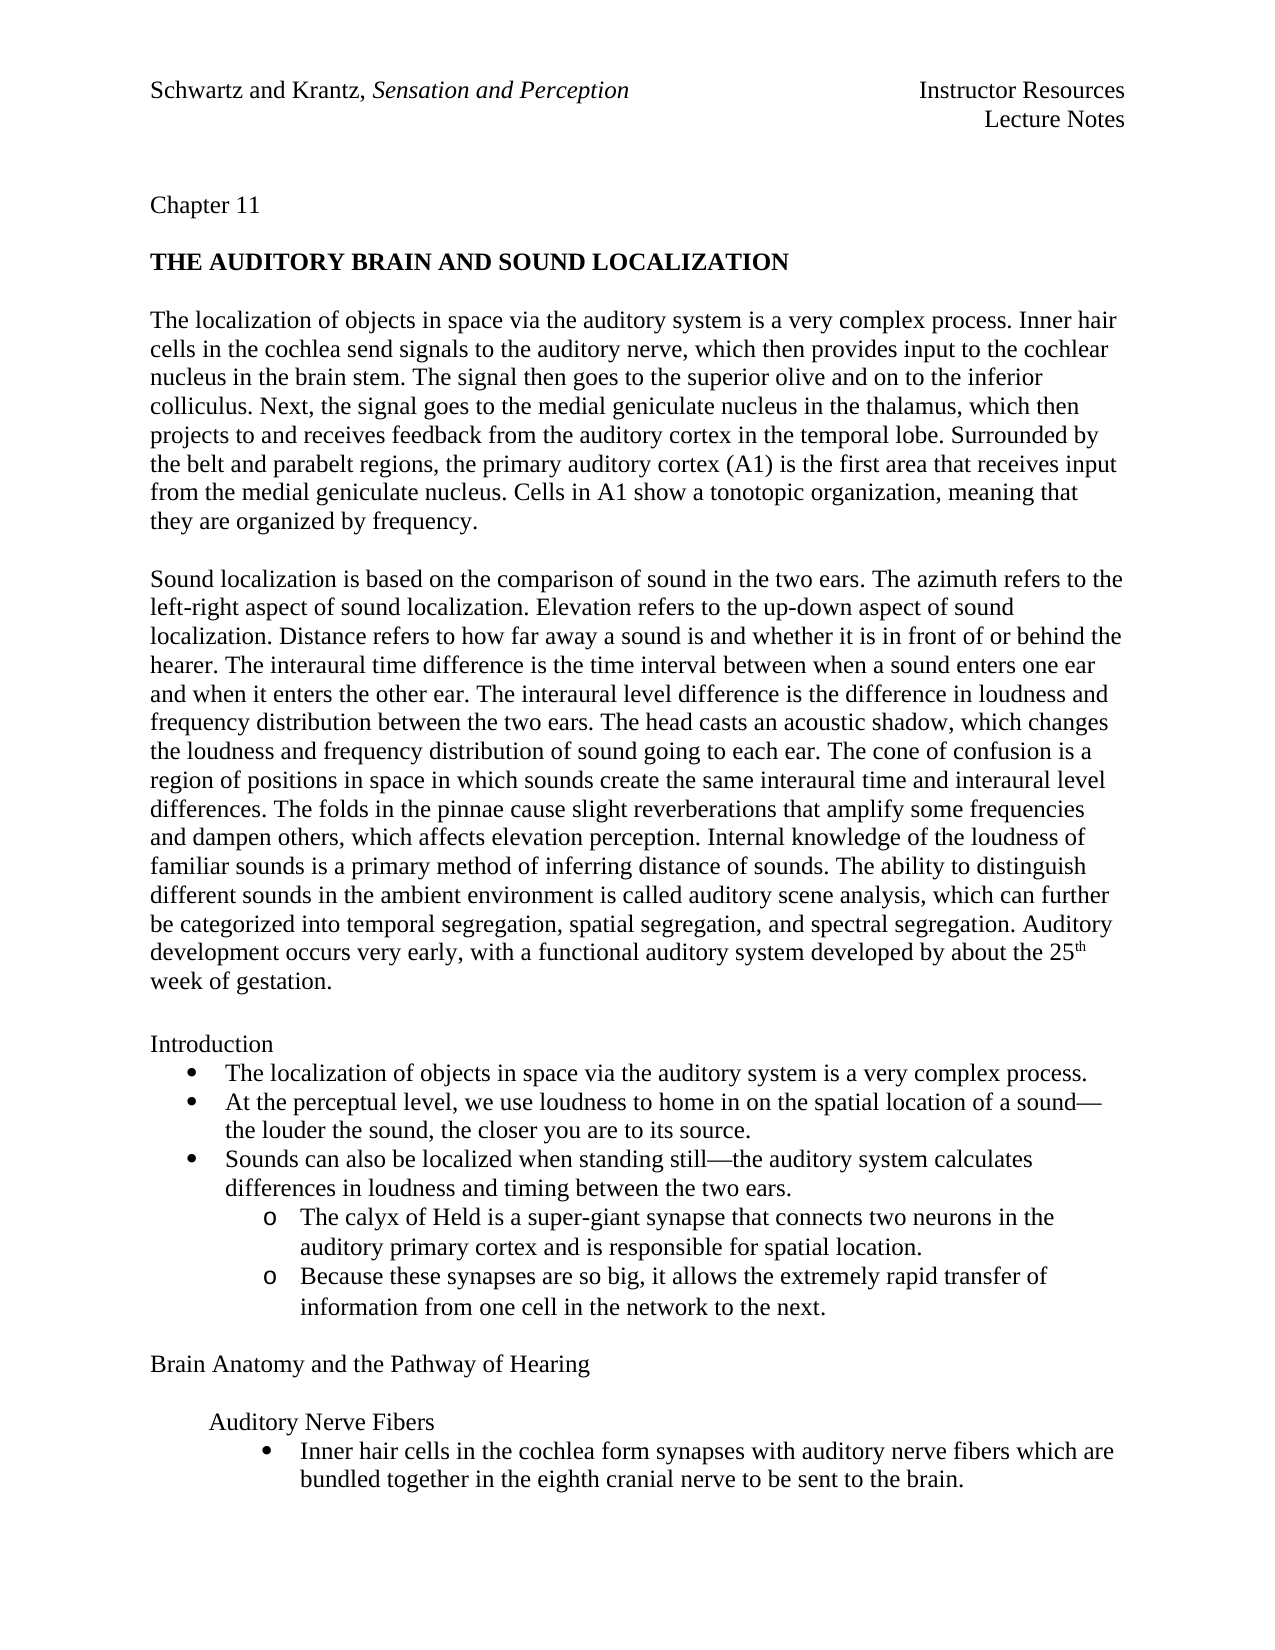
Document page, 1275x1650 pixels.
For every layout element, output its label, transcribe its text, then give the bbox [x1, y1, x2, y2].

text Auditory Nerve Fibers [150, 1407, 1125, 1436]
list The localization of objects in space via the auditory system is a very complex process. [187, 1058, 1125, 1087]
text Chapter 11 [150, 190, 1125, 219]
text Sound localization is based on the comparison of sound in the two ears. The azimuth refers to the left-right aspect of sound localization. Elevation refers to the up-down aspect of sound localization. Distance refers to how far away a sound is and whether it is in front of or behind the hearer. The interaural time difference is the time interval between when a sound enters one ear and when it enters the other ear. The interaural level difference is the difference in loudness and frequency distribution between the two ears. The head casts an acoustic shadow, which changes the loudness and frequency distribution of sound going to each ear. The cone of confusion is a region of positions in space in which sounds create the same interaural time and interaural level differences. The folds in the pinnae cause slight reverberations that amplify some frequencies and dampen others, which affects elevation perception. Internal knowledge of the loudness of familiar sounds is a primary method of inferring distance of sounds. The ability to distinguish different sounds in the ambient environment is called auditory scene analysis, which can further be categorized into temporal segregation, spatial segregation, and spectral segregation. Auditory development occurs very early, with a functional auditory system developed by about the 25th week of gestation. [150, 564, 1125, 995]
list Inner hair cells in the cochlea form synapses with auditory nerve fibers which are bundled together in the eighth cranial nerve to be sent to the brain. [262, 1436, 1125, 1493]
list The calyx of Held is a super-giant synapse that connects two neurons in the auditory primary cortex and is responsible for spatial location. [262, 1202, 1125, 1261]
list At the perceptual level, we use loudness to home in on the spatial location of a sound—the louder the sound, the closer you are to its source. [187, 1087, 1125, 1144]
text Brain Anatomy and the Pathway of Hearing [150, 1349, 1125, 1378]
text The localization of objects in space via the auditory system is a very complex process. Inner hair cells in the cochlea send signals to the auditory nerve, which then provides input to the cochlear nucleus in the brain stem. The signal then goes to the superior olive and on to the inferior colliculus. Next, the signal goes to the medial geniculate nucleus in the thalamus, which then projects to and receives feedback from the auditory cortex in the temporal lobe. Surrounded by the belt and parabelt regions, the primary auditory cortex (A1) is the first area that receives input from the medial geniculate nucleus. Cells in A1 show a tonotopic organization, meaning that they are organized by frequency. [150, 305, 1125, 535]
text THE AUDITORY BRAIN AND SOUND LOCALIZATION [150, 247, 1125, 276]
list Because these synapses are so big, it allows the extremely rapid transfer of information from one cell in the network to the next. [262, 1261, 1125, 1321]
text Introduction [150, 1029, 1125, 1058]
list Sounds can also be localized when standing still—the auditory system calculates differences in loudness and timing between the two ears. [187, 1144, 1125, 1202]
